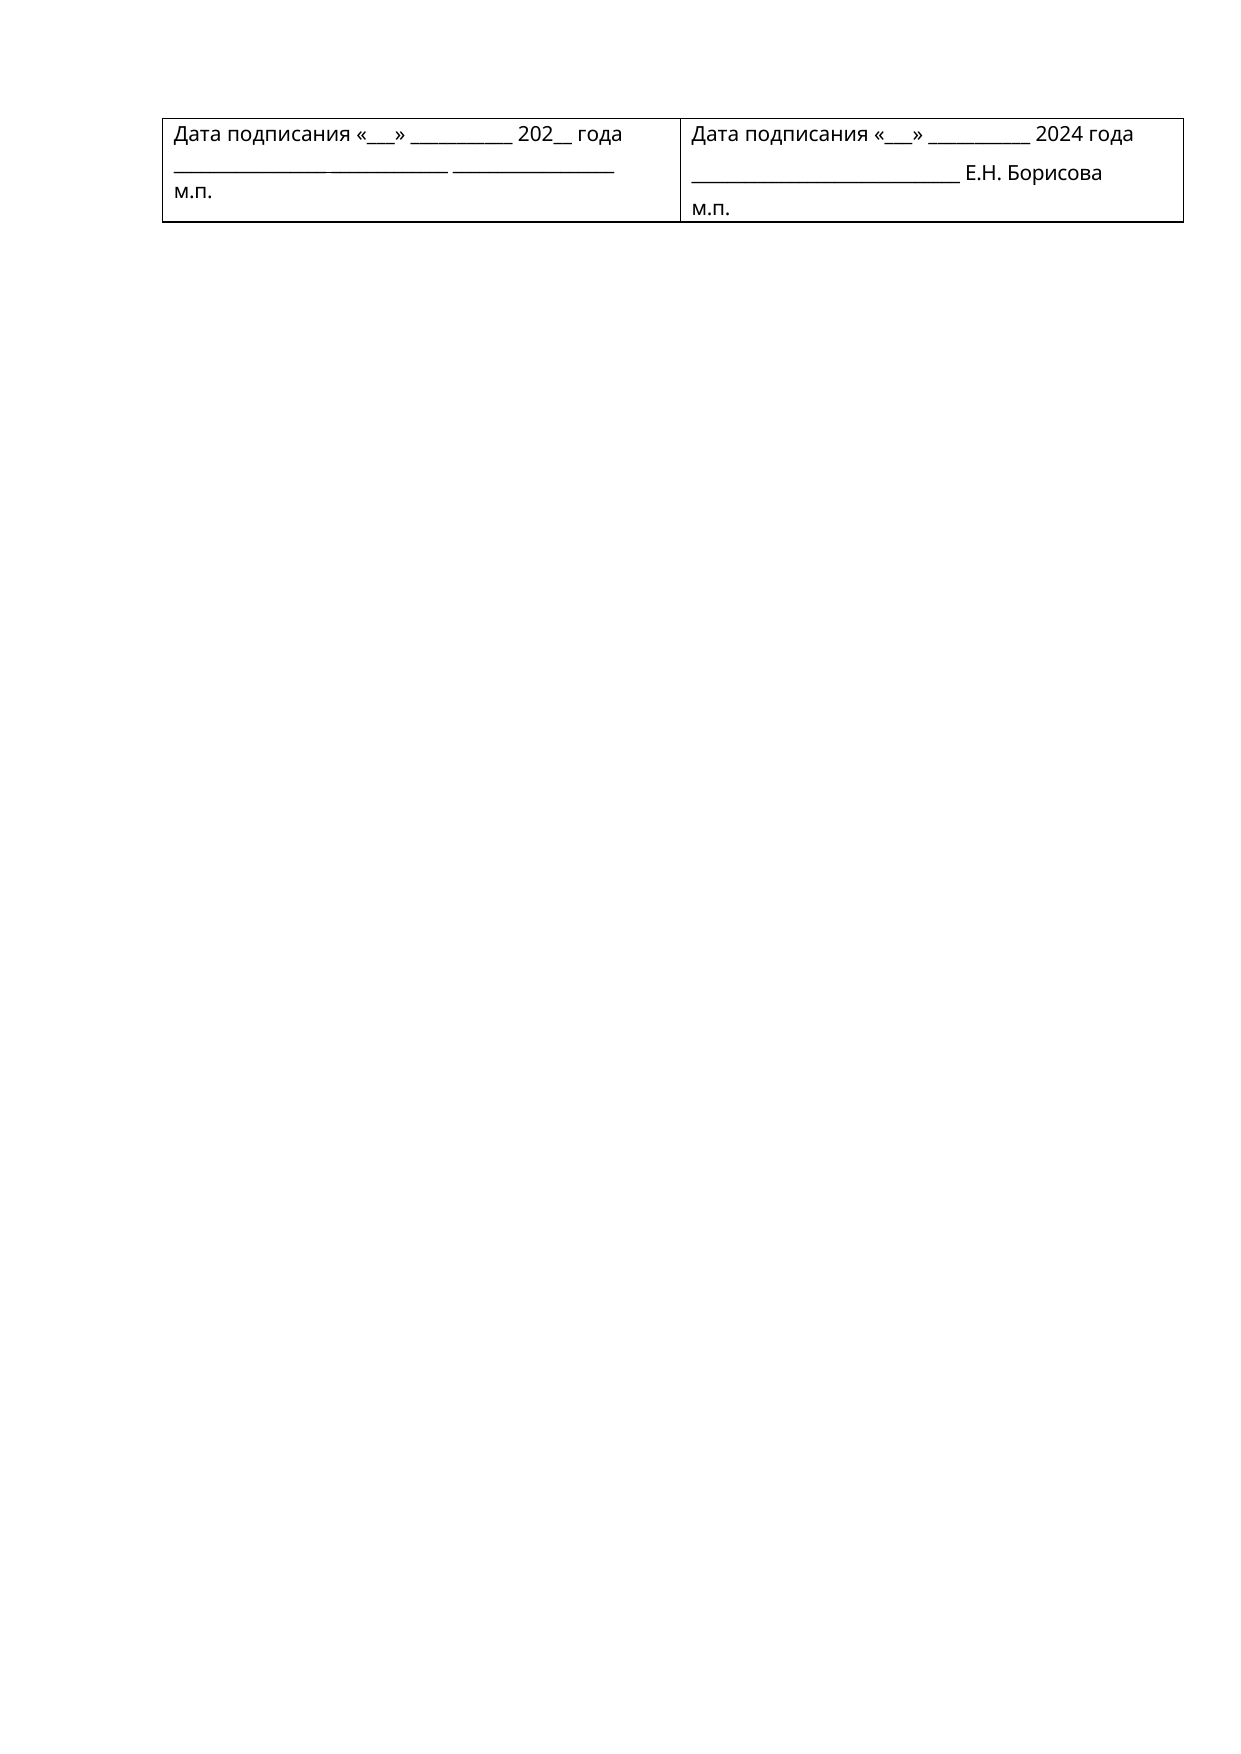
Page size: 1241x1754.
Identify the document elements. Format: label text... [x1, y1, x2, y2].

table_cell Дата подписания «___» ___________ 202__ года _________________ _____________ __________________ м.п. [163, 119, 680, 221]
table_cell Дата подписания «___» ___________ 2024 года ______________________________ Е.Н. Борисова м.п. [681, 119, 1183, 221]
